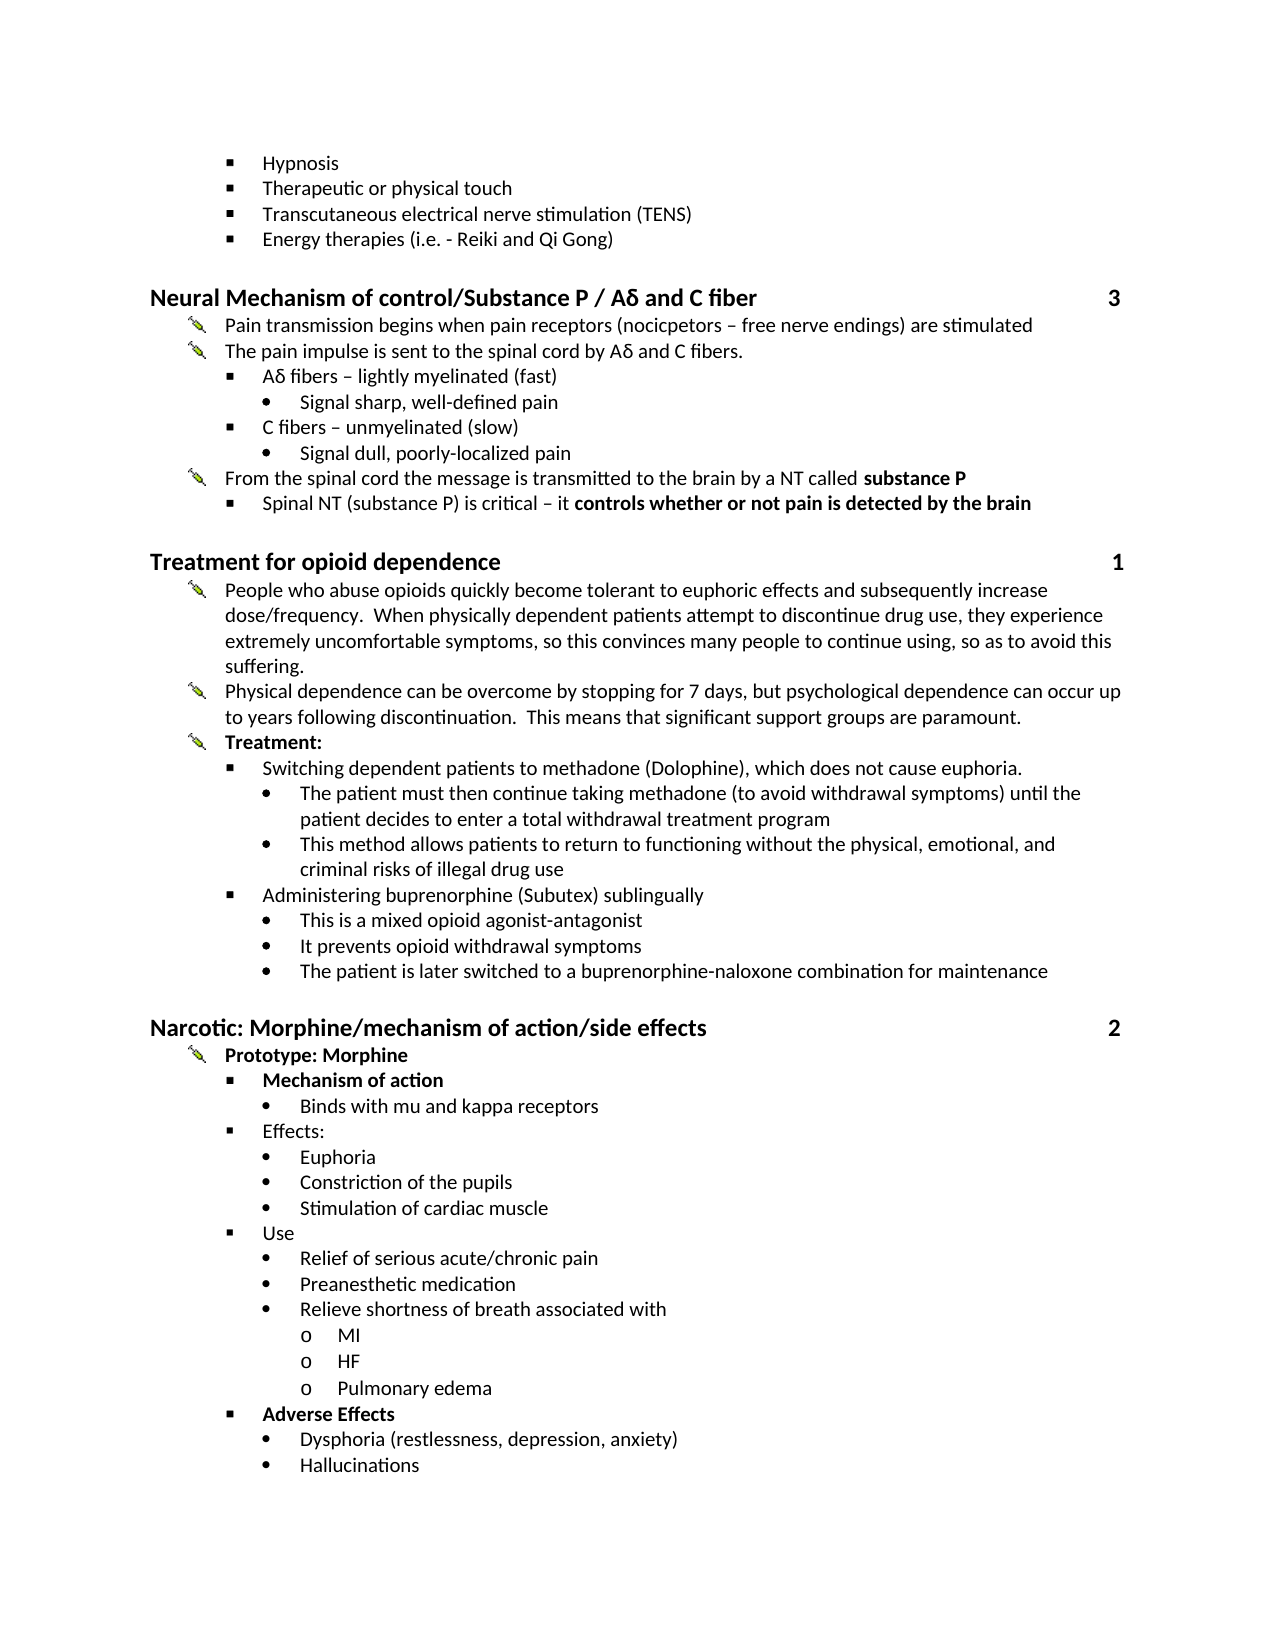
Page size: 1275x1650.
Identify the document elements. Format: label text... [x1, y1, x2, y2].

list Constriction of the pupils [262, 1169, 1125, 1195]
list Administering buprenorphine (Subutex) sublingually [225, 882, 1125, 907]
list Hypnosis [225, 150, 1125, 175]
list Therapeutic or physical touch [225, 175, 1125, 201]
list Stimulation of cardiac muscle [262, 1195, 1125, 1220]
list Switching dependent patients to methadone (Dolophine), which does not cause euphoria. [225, 755, 1125, 780]
list Relieve shortness of breath associated with [262, 1296, 1125, 1322]
picture [188, 733, 206, 750]
list The patient is later switched to a buprenorphine-naloxone combination for maintenance [262, 958, 1125, 1012]
list Relief of serious acute/chronic pain [262, 1246, 1125, 1271]
picture [188, 341, 206, 359]
text Treatment for opioid dependence 1 [150, 547, 1125, 577]
list Dysphoria (restlessness, depression, anxiety) [262, 1427, 1125, 1452]
list This method allows patients to return to functioning without the physical, emotional, and criminal risks of illegal drug use [262, 831, 1125, 882]
text Narcotic: Morphine/mechanism of action/side effects 2 [150, 1012, 1125, 1042]
list MI [300, 1322, 1125, 1348]
list Euphoria [262, 1144, 1125, 1169]
list Binds with mu and kappa receptors [262, 1093, 1125, 1118]
picture [188, 1045, 206, 1063]
list It prevents opioid withdrawal symptoms [262, 933, 1125, 958]
list Adverse Effects [225, 1401, 1125, 1427]
list Preanesthetic medication [262, 1271, 1125, 1296]
picture [188, 316, 206, 333]
list Physical dependence can be overcome by stopping for 7 days, but psychological dependence can occur up to years following discontinuation. This means that significant support groups are paramount. [187, 679, 1125, 729]
list Use [225, 1220, 1125, 1246]
list Pulmonary edema [300, 1375, 1125, 1401]
list Energy therapies (i.e. - Reiki and Qi Gong) [225, 226, 1125, 252]
list Treatment: [187, 729, 1125, 755]
list Mechanism of action [225, 1068, 1125, 1093]
list People who abuse opioids quickly become tolerant to euphoric effects and subsequently increase dose/frequency. When physically dependent patients attempt to discontinue drug use, they experience extremely uncomfortable symptoms, so this convinces many people to continue using, so as to avoid this suffering. [187, 577, 1125, 679]
list Effects: [225, 1118, 1125, 1144]
list The patient must then continue taking methadone (to avoid withdrawal symptoms) until the patient decides to enter a total withdrawal treatment program [262, 780, 1125, 831]
picture [188, 468, 206, 486]
list C fibers – unmyelinated (slow) [225, 414, 1125, 440]
list Signal sharp, well-defined pain [262, 389, 1125, 414]
list The pain impulse is sent to the spinal cord by Aδ and C fibers. [187, 338, 1125, 363]
list Hallucinations [262, 1452, 1125, 1477]
picture [188, 580, 206, 598]
picture [188, 682, 206, 699]
list Spinal NT (substance P) is critical – it controls whether or not pain is detected by the brain [225, 491, 1125, 516]
text Neural Mechanism of control/Substance P / Aδ and C fiber 3 [150, 282, 1125, 313]
list Transcutaneous electrical nerve stimulation (TENS) [225, 201, 1125, 226]
list This is a mixed opioid agonist-antagonist [262, 907, 1125, 933]
list Signal dull, poorly-localized pain [262, 440, 1125, 465]
list HF [300, 1348, 1125, 1375]
list Pain transmission begins when pain receptors (nocicpetors – free nerve endings) are stimulated [187, 313, 1125, 338]
list From the spinal cord the message is transmitted to the brain by a NT called substance P [187, 465, 1125, 491]
list Aδ fibers – lightly myelinated (fast) [225, 363, 1125, 389]
list Prototype: Morphine [187, 1042, 1125, 1068]
